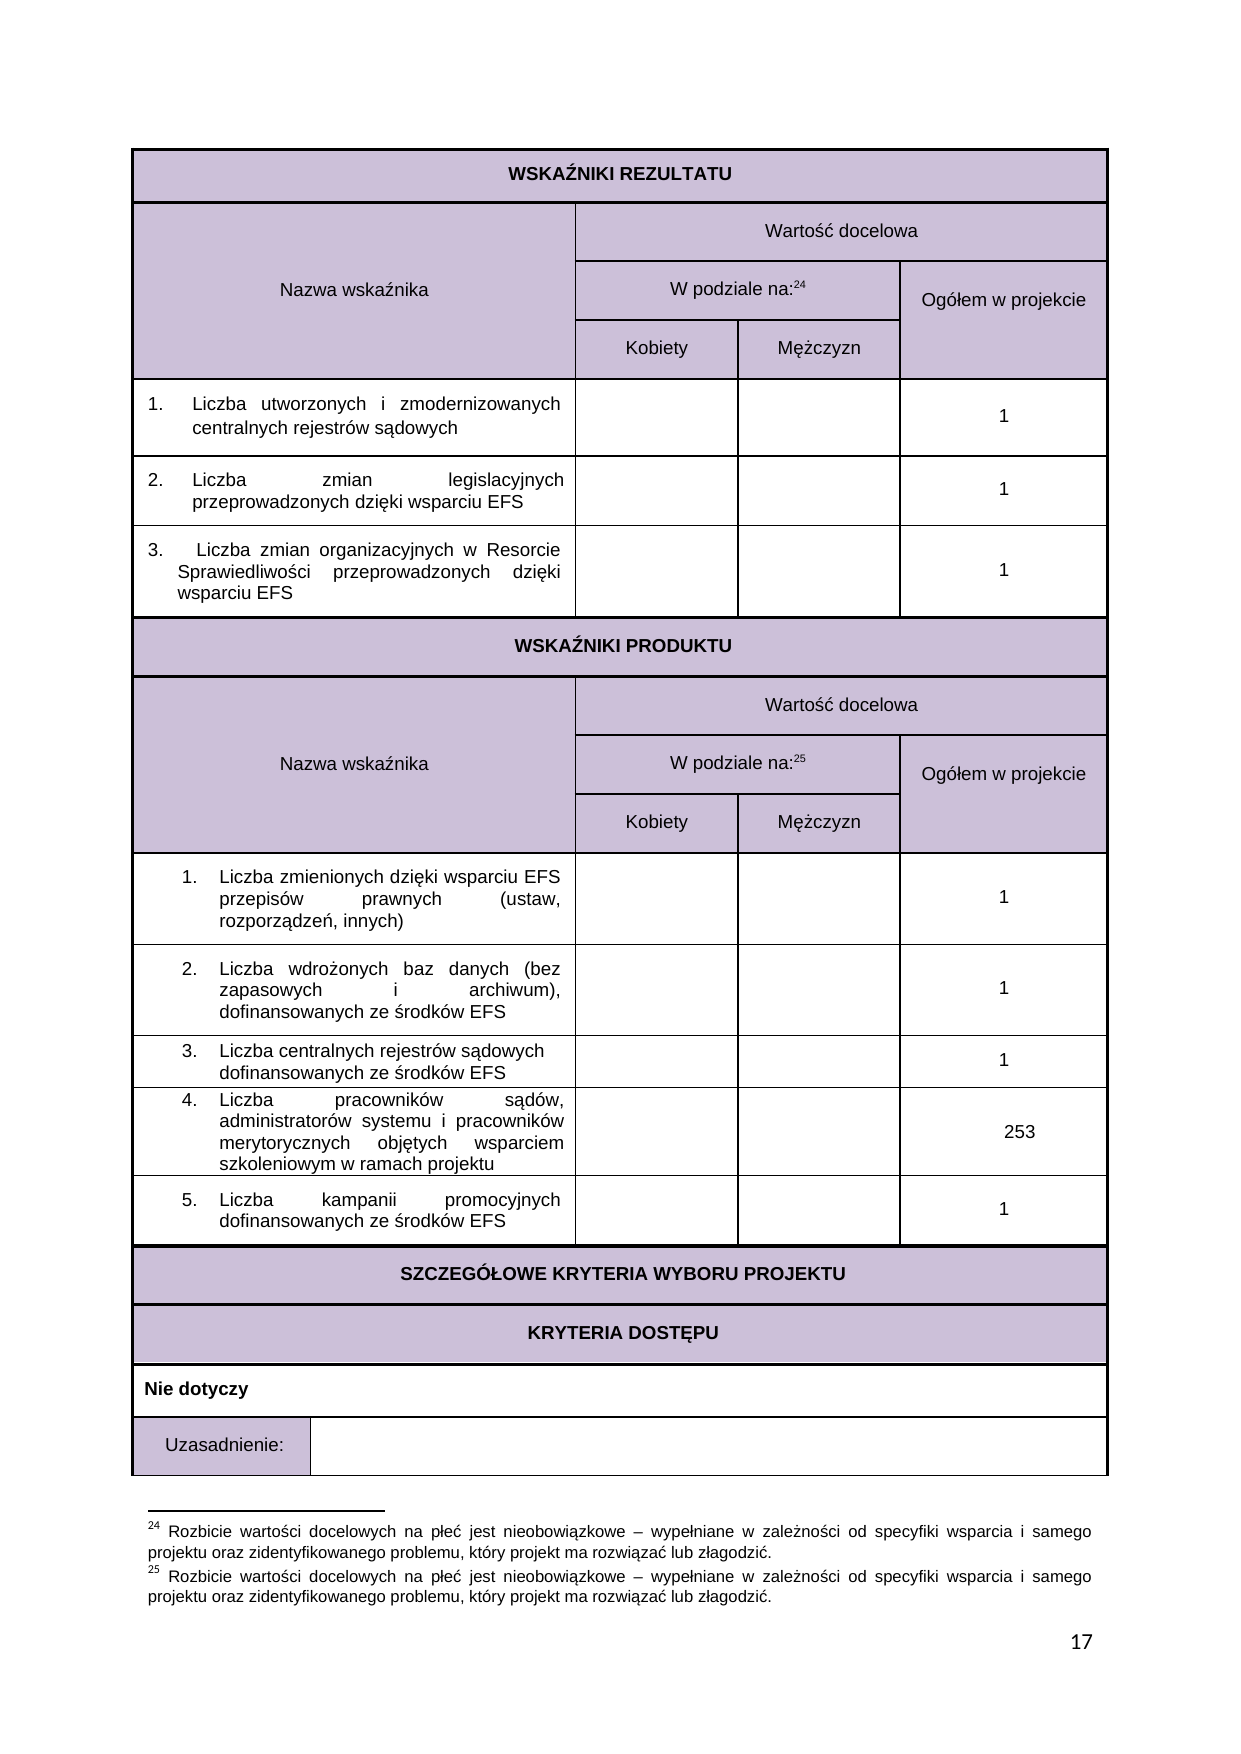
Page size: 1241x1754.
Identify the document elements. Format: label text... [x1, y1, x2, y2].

table_cell Nazwa wskaźnika [134, 678, 575, 852]
table_cell Mężczyzn [739, 321, 899, 378]
table_cell [576, 526, 737, 616]
table_cell [901, 1088, 1106, 1174]
table_cell [739, 854, 899, 943]
table_cell Kobiety [576, 795, 737, 852]
table_cell Mężczyzn [739, 795, 899, 852]
table_cell [739, 526, 899, 616]
table_cell Liczba zmienionych dzięki wsparciu EFS przepisów prawnych (ustaw, rozporządzeń, innych) [134, 854, 575, 943]
table_cell Ogółem w projekcie [901, 262, 1106, 378]
table_cell 1 [901, 945, 1106, 1035]
table_cell Uzasadnienie: [134, 1418, 310, 1475]
table_cell [739, 457, 899, 525]
table_cell [576, 1036, 737, 1087]
table_cell [576, 1088, 737, 1174]
table_cell 1 [901, 526, 1106, 616]
table_cell 1 [901, 854, 1106, 943]
table_cell Liczba zmian organizacyjnych w Resorcie Sprawiedliwości przeprowadzonych dzięki wsparciu EFS [134, 526, 575, 616]
table_cell WSKAŹNIKI PRODUKTU [134, 619, 1106, 675]
table_cell [739, 1036, 899, 1087]
table_cell [576, 1176, 737, 1244]
table_cell [576, 945, 737, 1035]
table_cell [576, 457, 737, 525]
table_cell [576, 854, 737, 943]
table_cell W podziale na: [576, 262, 899, 319]
table_cell Liczba zmian legislacyjnych przeprowadzonych dzięki wsparciu EFS [134, 457, 575, 525]
table_cell Wartość docelowa [576, 204, 1106, 260]
table_cell Liczba centralnych rejestrów sądowych dofinansowanych ze środków EFS [134, 1036, 575, 1087]
table_cell KRYTERIA DOSTĘPU [134, 1306, 1106, 1362]
table_cell [739, 945, 899, 1035]
table_cell Nazwa wskaźnika [134, 204, 575, 378]
table_cell WSKAŹNIKI REZULTATU [134, 151, 1106, 201]
table_cell [576, 380, 737, 455]
table_cell [739, 1176, 899, 1244]
table_cell 1 [901, 1036, 1106, 1087]
table_cell 1 [901, 457, 1106, 525]
table_cell Liczba utworzonych i zmodernizowanych centralnych rejestrów sądowych [134, 380, 575, 455]
table_cell Ogółem w projekcie [901, 736, 1106, 852]
table_cell [311, 1418, 1106, 1475]
table_cell Nie dotyczy [134, 1366, 1106, 1416]
table_cell [739, 1088, 899, 1174]
table_cell Kobiety [576, 321, 737, 378]
table_cell W podziale na: [576, 736, 899, 793]
table_cell Wartość docelowa [576, 678, 1106, 734]
table_cell 1 [901, 1176, 1106, 1244]
table_cell Liczba pracowników sądów, administratorów systemu i pracowników merytorycznych objętych wsparciem szkoleniowym w ramach projektu [134, 1088, 575, 1174]
table_cell SZCZEGÓŁOWE KRYTERIA WYBORU PROJEKTU [134, 1248, 1106, 1303]
table_cell Liczba wdrożonych baz danych (bez zapasowych i archiwum), dofinansowanych ze środków EFS [134, 945, 575, 1035]
table_cell Liczba kampanii promocyjnych dofinansowanych ze środków EFS [134, 1176, 575, 1244]
table_cell 1 [901, 380, 1106, 455]
table_cell [739, 380, 899, 455]
